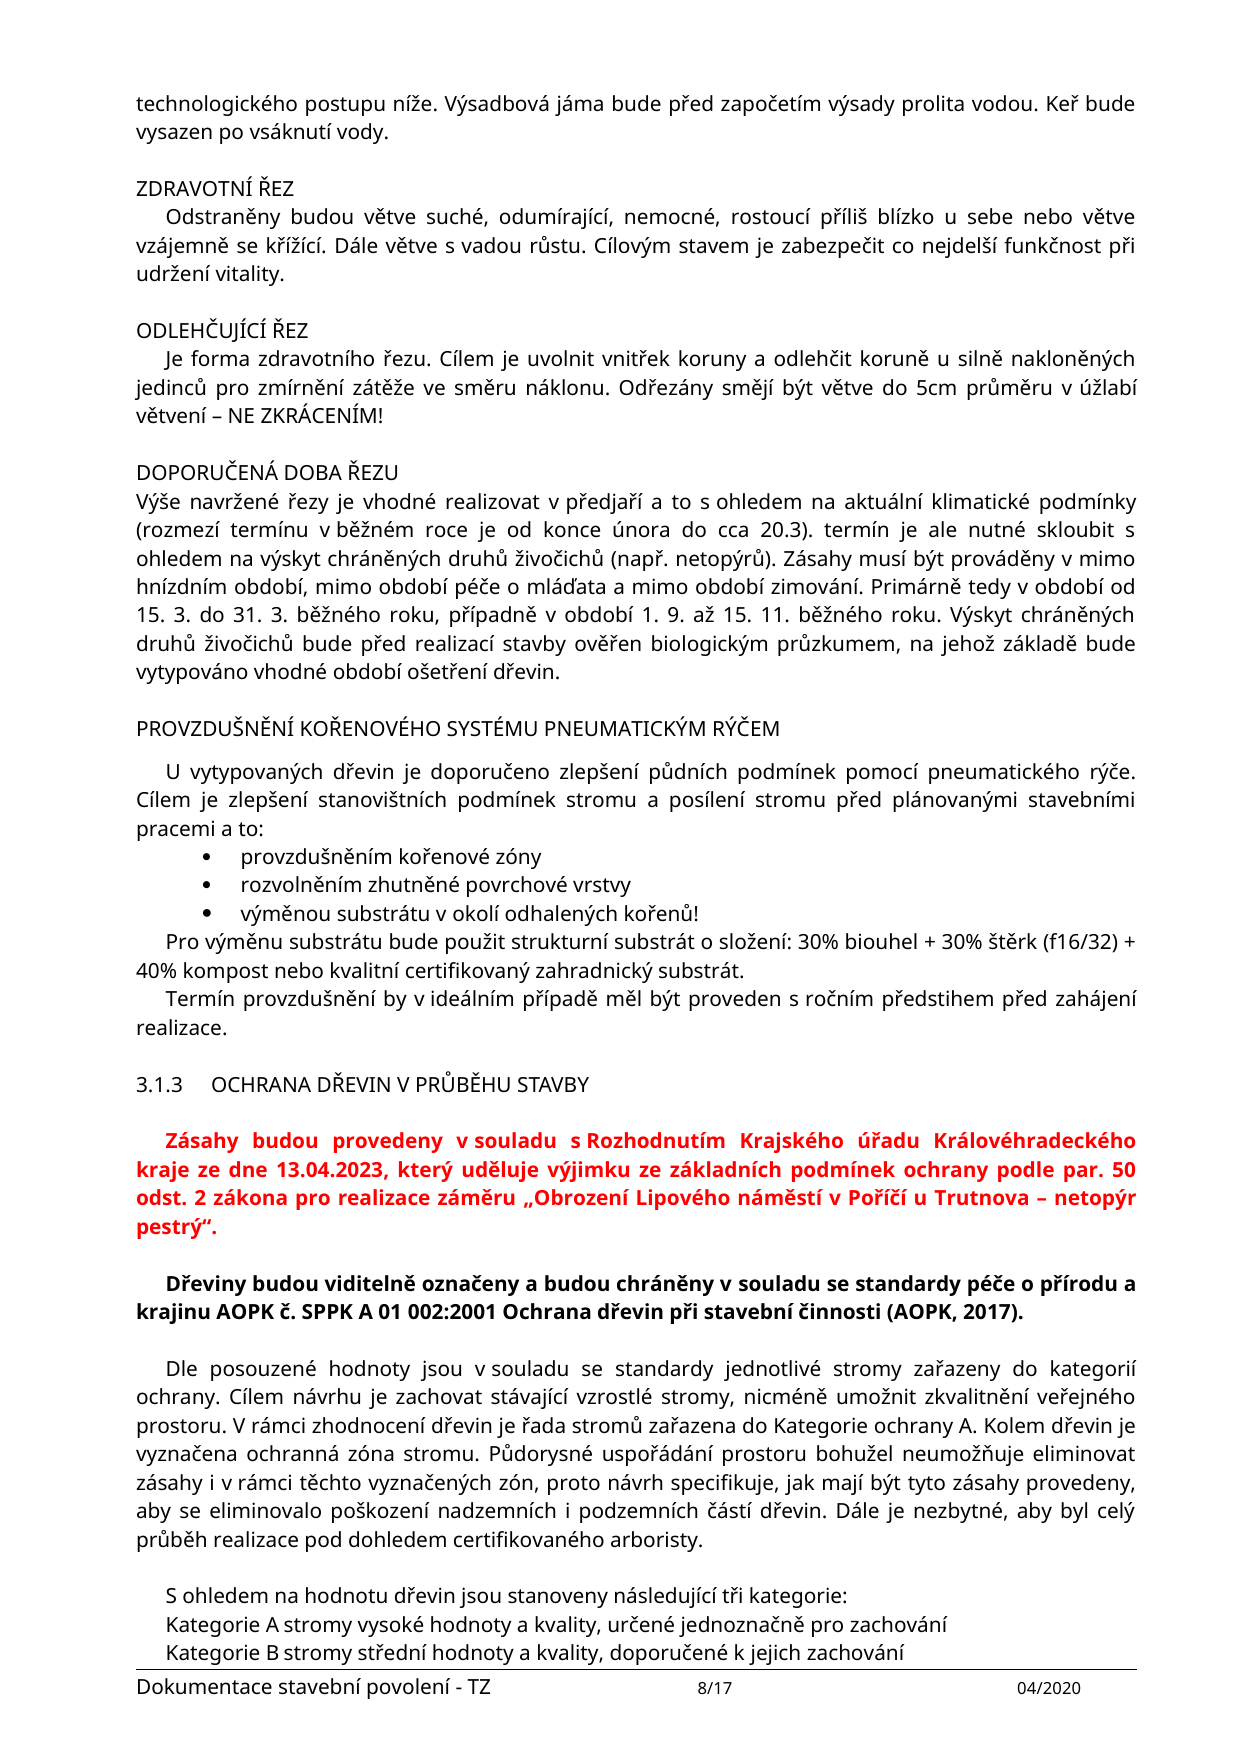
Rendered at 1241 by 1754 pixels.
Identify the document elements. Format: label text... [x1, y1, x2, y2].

text Termín provzdušnění by v ideálním případě měl být proveden s ročním předstihem před zahájení realizace. [136, 984, 1137, 1041]
text S ohledem na hodnotu dřevin jsou stanoveny následující tři kategorie: [136, 1582, 1137, 1610]
text Kategorie A stromy vysoké hodnoty a kvality, určené jednoznačně pro zachování [136, 1610, 1137, 1638]
list PROVZDUŠNĚNÍ KOŘENOVÉHO SYSTÉMU PNEUMATICKÝM RÝČEM [136, 714, 1137, 743]
text Kategorie B stromy střední hodnoty a kvality, doporučené k jejich zachování [136, 1638, 1137, 1667]
text Je forma zdravotního řezu. Cílem je uvolnit vnitřek koruny a odlehčit koruně u silně nakloněných jedinců pro zmírnění zátěže ve směru náklonu. Odřezány smějí být větve do 5cm průměru v úžlabí větvení – NE ZKRÁCENÍM! [136, 344, 1137, 430]
text Dřeviny budou viditelně označeny a budou chráněny v souladu se standardy péče o přírodu a krajinu AOPK č. SPPK A 01 002:2001 Ochrana dřevin při stavební činnosti (AOPK, 2017). [136, 1269, 1137, 1326]
text ZDRAVOTNÍ ŘEZ [136, 174, 1137, 202]
text U vytypovaných dřevin je doporučeno zlepšení půdních podmínek pomocí pneumatického rýče. Cílem je zlepšení stanovištních podmínek stromu a posílení stromu před plánovanými stavebními pracemi a to: [136, 757, 1137, 842]
list rozvolněním zhutněné povrchové vrstvy [203, 871, 1137, 899]
text Pro výměnu substrátu bude použit strukturní substrát o složení: 30% biouhel + 30% štěrk (f16/32) + 40% kompost nebo kvalitní certifikovaný zahradnický substrát. [136, 927, 1137, 984]
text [136, 89, 1137, 146]
text Dle posouzené hodnoty jsou v souladu se standardy jednotlivé stromy zařazeny do kategorií ochrany. Cílem návrhu je zachovat stávající vzrostlé stromy, nicméně umožnit zkvalitnění veřejného prostoru. V rámci zhodnocení dřevin je řada stromů zařazena do Kategorie ochrany A. Kolem dřevin je vyznačena ochranná zóna stromu. Půdorysné uspořádání prostoru bohužel neumožňuje eliminovat zásahy i v rámci těchto vyznačených zón, proto návrh specifikuje, jak mají být tyto zásahy provedeny, aby se eliminovalo poškození nadzemních i podzemních částí dřevin. Dále je nezbytné, aby byl celý průběh realizace pod dohledem certifikovaného arboristy. [136, 1354, 1137, 1553]
text Zásahy budou provedeny v souladu s Rozhodnutím Krajského úřadu Královéhradeckého kraje ze dne 13.04.2023, který uděluje výjimku ze základních podmínek ochrany podle par. 50 odst. 2 zákona pro realizace záměru „Obrození Lipového náměstí v Poříčí u Trutnova – netopýr pestrý“. [136, 1127, 1137, 1240]
text Odstraněny budou větve suché, odumírající, nemocné, rostoucí příliš blízko u sebe nebo větve vzájemně se křížící. Dále větve s vadou růstu. Cílovým stavem je zabezpečit co nejdelší funkčnost při udržení vitality. [136, 202, 1137, 288]
list provzdušněním kořenové zóny [203, 842, 1137, 871]
text ODLEHČUJÍCÍ ŘEZ [136, 316, 1137, 344]
text Výše navržené řezy je vhodné realizovat v předjaří a to s ohledem na aktuální klimatické podmínky (rozmezí termínu v běžném roce je od konce února do cca 20.3). termín je ale nutné skloubit s ohledem na výskyt chráněných druhů živočichů (např. netopýrů). Zásahy musí být prováděny v mimo hnízdním období, mimo období péče o mláďata a mimo období zimování. Primárně tedy v období od 15. 3. do 31. 3. běžného roku, případně v období 1. 9. až 15. 11. běžného roku. Výskyt chráněných druhů živočichů bude před realizací stavby ověřen biologickým průzkumem, na jehož základě bude vytypováno vhodné období ošetření dřevin. [136, 487, 1137, 686]
subtitle ochrana dřevin v průběhu stavby [136, 1070, 1137, 1098]
text DOPORUČENÁ DOBA ŘEZU [136, 458, 1137, 487]
list výměnou substrátu v okolí odhalených kořenů! [203, 899, 1137, 927]
